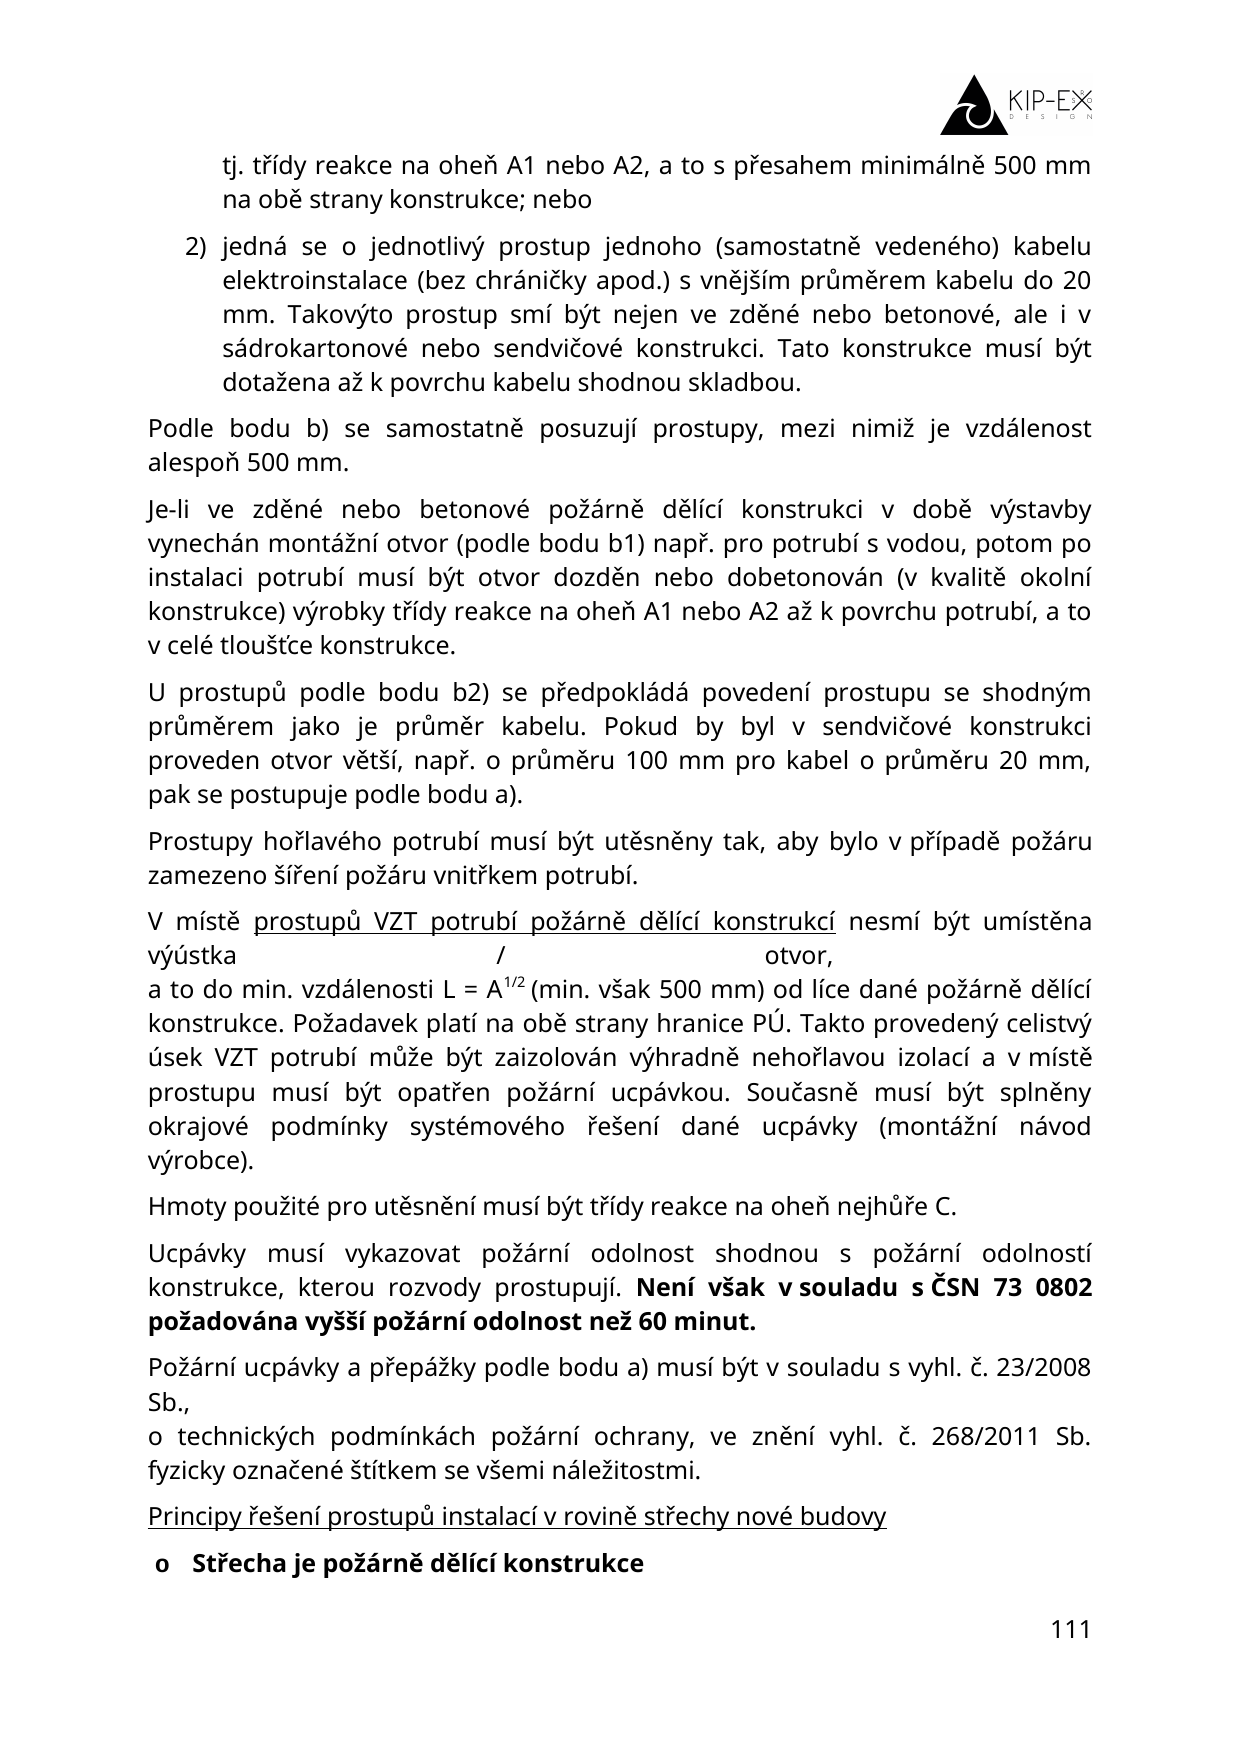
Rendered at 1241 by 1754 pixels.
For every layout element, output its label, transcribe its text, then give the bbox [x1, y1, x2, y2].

text U prostupů podle bodu b2) se předpokládá povedení prostupu se shodným průměrem jako je průměr kabelu. Pokud by byl v sendvičové konstrukci proveden otvor větší, např. o průměru 100 mm pro kabel o průměru 20 mm, pak se postupuje podle bodu a). [148, 674, 1093, 811]
text Ucpávky musí vykazovat požární odolnost shodnou s požární odolností konstrukce, kterou rozvody prostupují. Není však v souladu s ČSN 73 0802 požadována vyšší požární odolnost než 60 minut. [148, 1235, 1093, 1338]
text Je-li ve zděné nebo betonové požárně dělící konstrukci v době výstavby vynechán montážní otvor (podle bodu b1) např. pro potrubí s vodou, potom po instalaci potrubí musí být otvor dozděn nebo dobetonován (v kvalitě okolní konstrukce) výrobky třídy reakce na oheň A1 nebo A2 až k povrchu potrubí, a to v celé tloušťce konstrukce. [148, 492, 1093, 662]
picture [939, 73, 1093, 136]
text Principy řešení prostupů instalací v rovině střechy nové budovy [148, 1499, 1093, 1533]
text Podle bodu b) se samostatně posuzují prostupy, mezi nimiž je vzdálenost alespoň 500 mm. [148, 411, 1093, 479]
text Prostupy hořlavého potrubí musí být utěsněny tak, aby bylo v případě požáru zamezeno šíření požáru vnitřkem potrubí. [148, 823, 1093, 891]
text Požární ucpávky a přepážky podle bodu a) musí být v souladu s vyhl. č. 23/2008 Sb., o technických podmínkách požární ochrany, ve znění vyhl. č. 268/2011 Sb. fyzicky označené štítkem se všemi náležitostmi. [148, 1350, 1093, 1486]
text V místě prostupů VZT potrubí požárně dělící konstrukcí nesmí být umístěna výústka / otvor, a to do min. vzdálenosti L = A1/2 (min. však 500 mm) od líce dané požárně dělící konstrukce. Požadavek platí na obě strany hranice PÚ. Takto provedený celistvý úsek VZT potrubí může být zaizolován výhradně nehořlavou izolací a v místě prostupu musí být opatřen požární ucpávkou. Současně musí být splněny okrajové podmínky systémového řešení dané ucpávky (montážní návod výrobce). [148, 904, 1093, 1176]
list Střecha je požárně dělící konstrukce [154, 1545, 1093, 1580]
list jedná se o jednotlivý prostup jednoho (samostatně vedeného) kabelu elektroinstalace (bez chráničky apod.) s vnějším průměrem kabelu do 20 mm. Takovýto prostup smí být nejen ve zděné nebo betonové, ale i v sádrokartonové nebo sendvičové konstrukci. Tato konstrukce musí být dotažena až k povrchu kabelu shodnou skladbou. [185, 228, 1093, 398]
text Hmoty použité pro utěsnění musí být třídy reakce na oheň nejhůře C. [148, 1189, 1093, 1223]
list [185, 148, 1093, 216]
